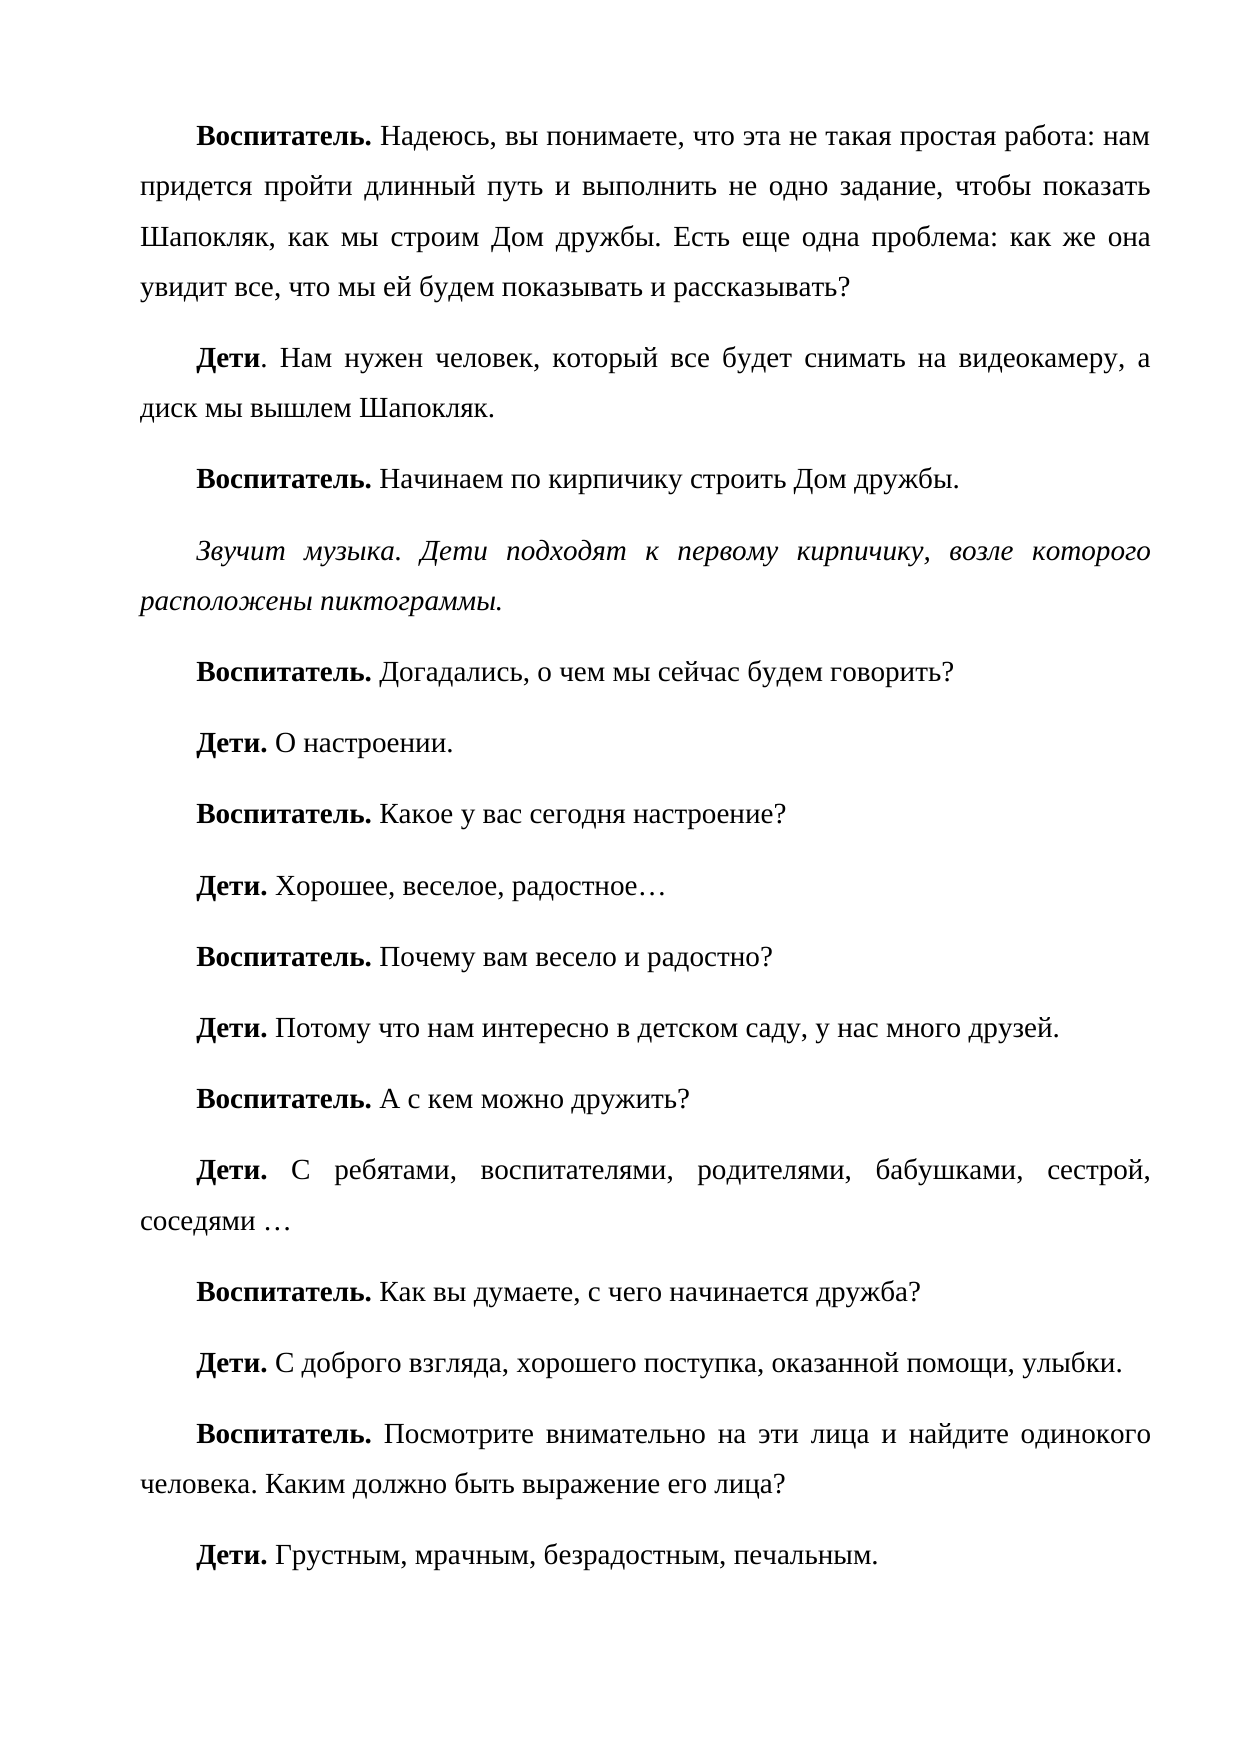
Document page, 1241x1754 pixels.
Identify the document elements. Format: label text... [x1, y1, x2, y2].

text Дети. Нам нужен человек, который все будет снимать на видеокамеру, а диск мы вышлем Шапокляк. [140, 340, 1152, 424]
text Воспитатель. Посмотрите внимательно на эти лица и найдите одинокого человека. Каким должно быть выражение его лица? [140, 1416, 1152, 1500]
text Дети. С доброго взгляда, хорошего поступка, оказанной помощи, улыбки. [140, 1345, 1152, 1378]
text Дети. Потому что нам интересно в детском саду, у нас много друзей. [140, 1010, 1152, 1043]
text Звучит музыка. Дети подходят к первому кирпичику, возле которого расположены пиктограммы. [140, 533, 1152, 617]
text Воспитатель. Как вы думаете, с чего начинается дружба? [140, 1274, 1152, 1307]
text Дети. Грустным, мрачным, безрадостным, печальным. [140, 1537, 1152, 1571]
text Воспитатель. Надеюсь, вы понимаете, что эта не такая простая работа: нам придется пройти длинный путь и выполнить не одно задание, чтобы показать Шапокляк, как мы строим Дом дружбы. Есть еще одна проблема: как же она увидит все, что мы ей будем показывать и рассказывать? [140, 118, 1152, 303]
text Воспитатель. Догадались, о чем мы сейчас будем говорить? [140, 654, 1152, 688]
text Дети. С ребятами, воспитателями, родителями, бабушками, сестрой, соседями … [140, 1152, 1152, 1236]
text Воспитатель. Начинаем по кирпичику строить Дом дружбы. [140, 462, 1152, 495]
text Дети. О настроении. [140, 725, 1152, 759]
text Воспитатель. А с кем можно дружить? [140, 1081, 1152, 1115]
text Воспитатель. Почему вам весело и радостно? [140, 939, 1152, 972]
text Воспитатель. Какое у вас сегодня настроение? [140, 797, 1152, 830]
text Дети. Хорошее, веселое, радостное… [140, 868, 1152, 901]
